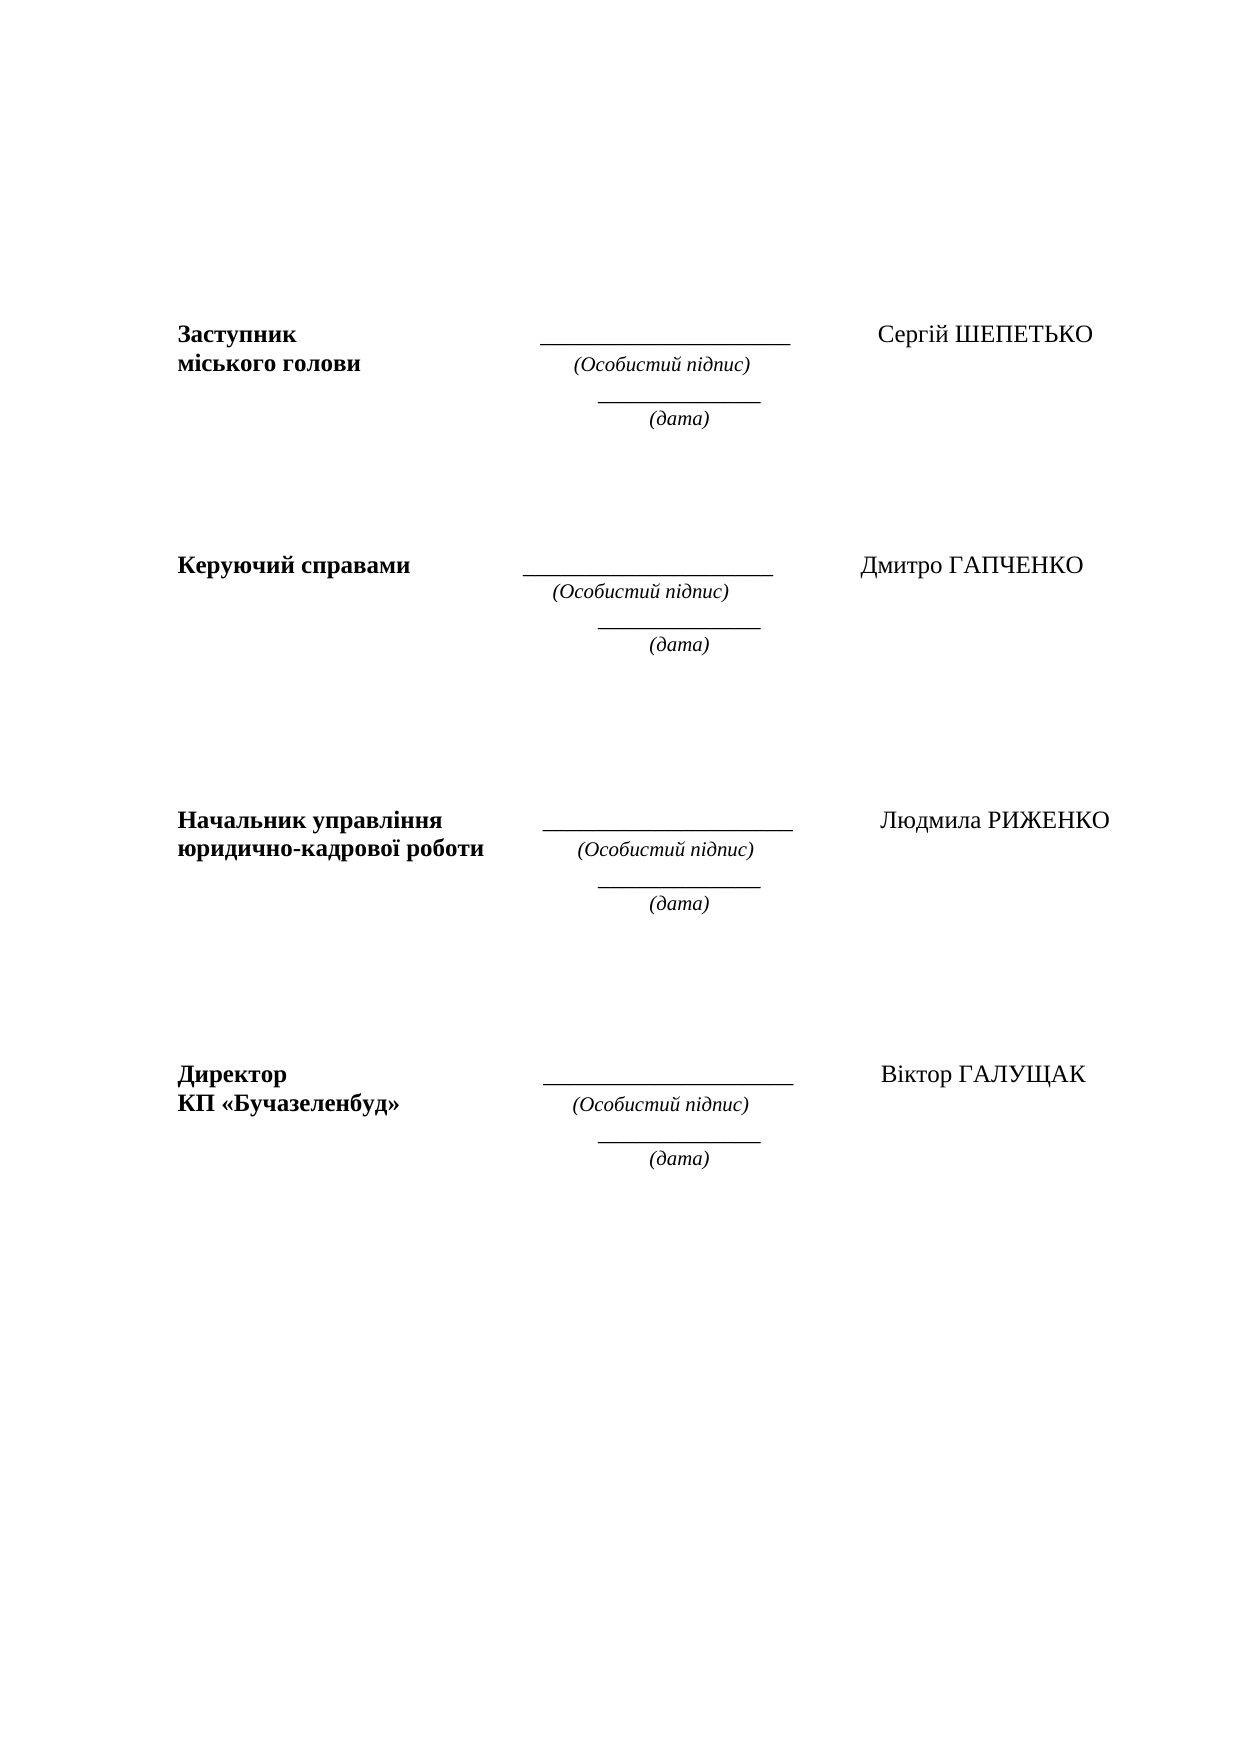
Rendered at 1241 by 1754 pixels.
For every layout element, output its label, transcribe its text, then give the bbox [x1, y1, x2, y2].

text (дата) [177, 891, 1181, 915]
text юридично-кадрової роботи (Особистий підпис) [177, 833, 1181, 862]
text Директор ____________________ Віктор ГАЛУЩАК [177, 1059, 1181, 1088]
text КП «Бучазеленбуд» (Особистий підпис) [177, 1088, 1181, 1117]
text _____________ [177, 862, 1181, 891]
text Керуючий справами ____________________ Дмитро ГАПЧЕНКО [177, 550, 1181, 579]
text Начальник управління ____________________ Людмила РИЖЕНКО [177, 805, 1181, 833]
text (Особистий підпис) [177, 579, 1181, 603]
text (дата) [177, 406, 1181, 430]
text _____________ [177, 377, 1181, 406]
text Заступник ____________________ Сергій ШЕПЕТЬКО [177, 319, 1181, 348]
text міського голови (Особистий підпис) [177, 348, 1181, 377]
text (дата) [177, 1146, 1181, 1170]
text (дата) [177, 632, 1181, 656]
text _____________ [177, 603, 1181, 632]
text _____________ [177, 1117, 1181, 1146]
